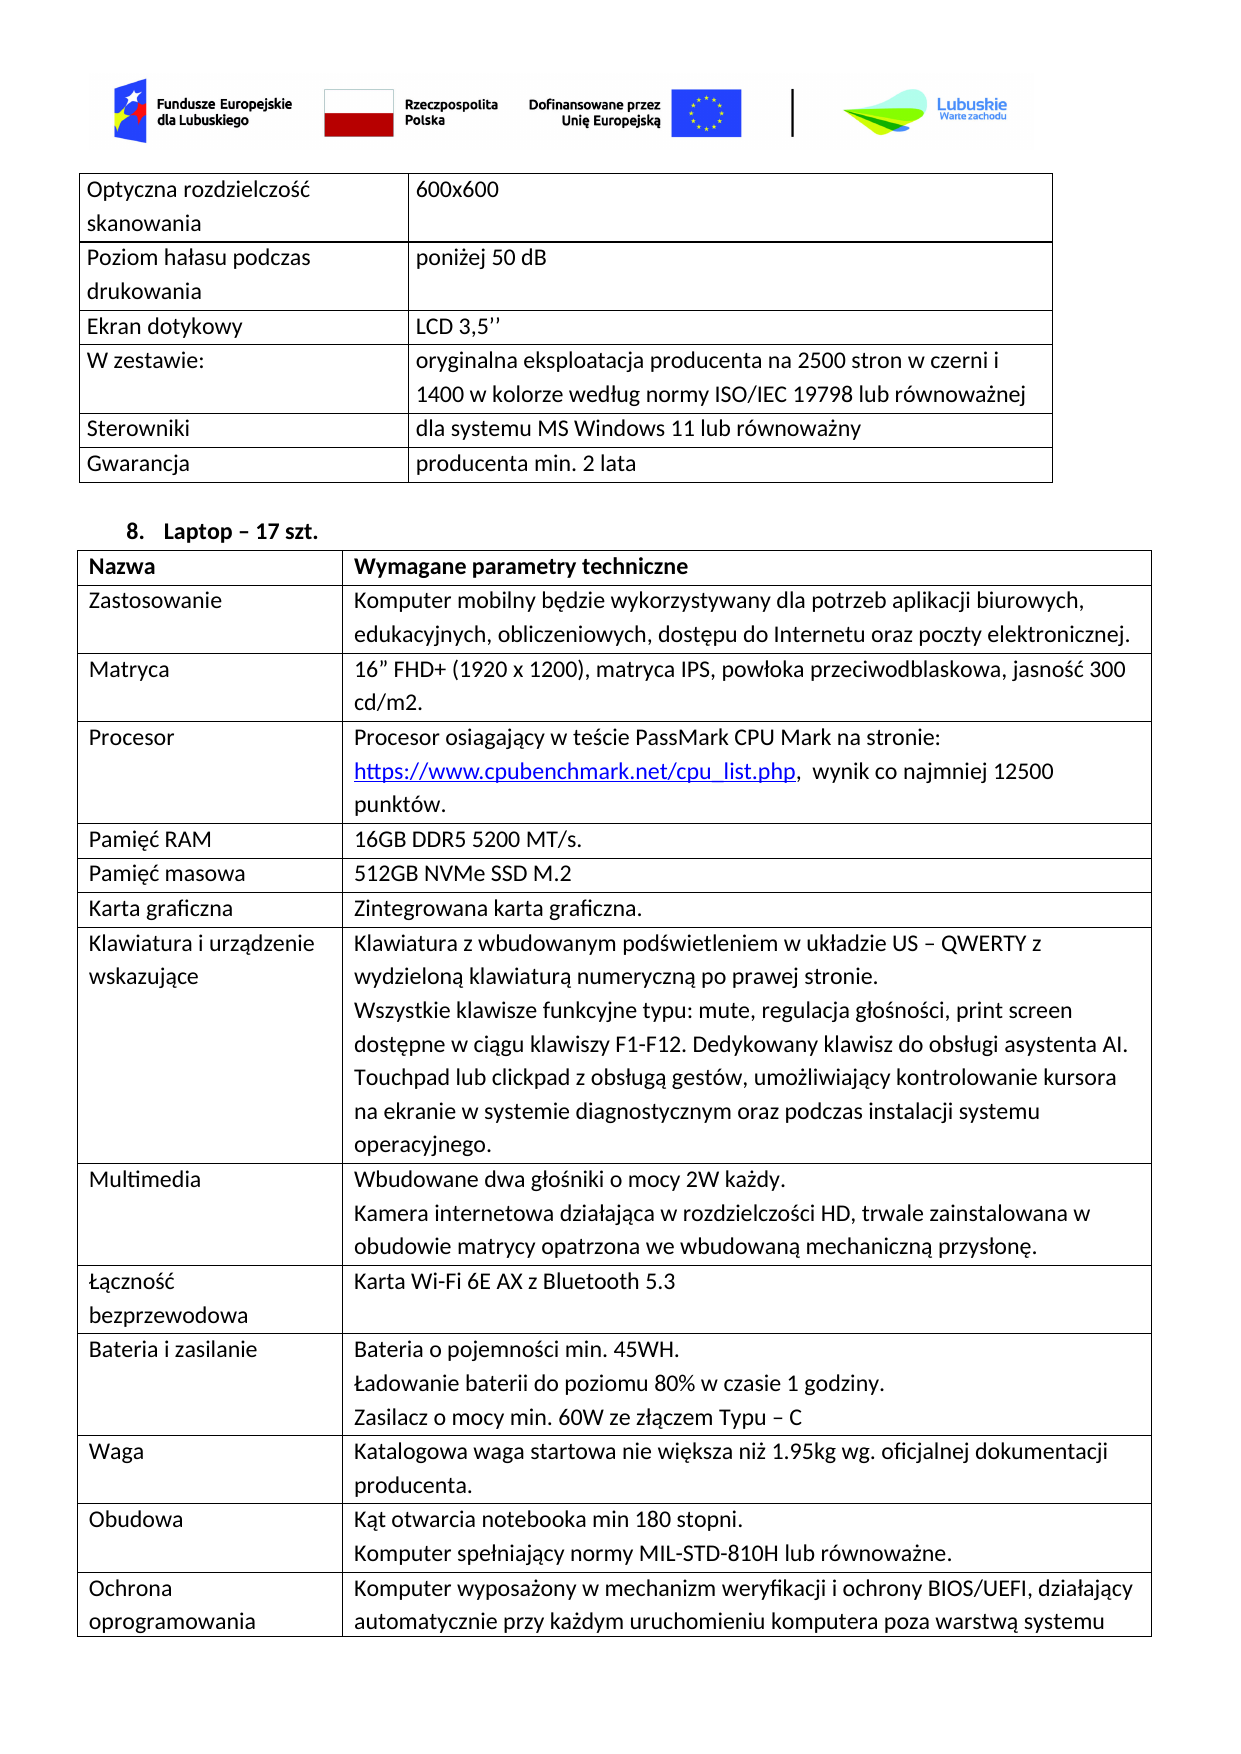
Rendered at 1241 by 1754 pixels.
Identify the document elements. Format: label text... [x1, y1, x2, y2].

table_cell Bateria i zasilanie [78, 1334, 342, 1435]
table_cell 16” FHD+ (1920 x 1200), matryca IPS, powłoka przeciwodblaskowa, jasność 300 cd/m2. [343, 654, 1151, 721]
table_cell Pamięć RAM [78, 824, 342, 857]
table_cell poniżej 50 dB [409, 243, 1052, 310]
table_cell Kąt otwarcia notebooka min 180 stopni. Komputer spełniający normy MIL-STD-810H lub równoważne. [343, 1504, 1151, 1572]
table_cell producenta min. 2 lata [409, 448, 1052, 482]
table_cell Gwarancja [80, 448, 408, 482]
table_cell 16GB DDR5 5200 MT/s. [343, 824, 1151, 857]
table_cell Karta Wi-Fi 6E AX z Bluetooth 5.3 [343, 1266, 1151, 1333]
table_header Wymagane parametry techniczne [343, 551, 1151, 584]
table_cell Klawiatura i urządzenie wskazujące [78, 928, 342, 1163]
table_cell Katalogowa waga startowa nie większa niż 1.95kg wg. oficjalnej dokumentacji producenta. [343, 1436, 1151, 1503]
table_cell Poziom hałasu podczas drukowania [80, 243, 408, 310]
table_cell Optyczna rozdzielczość skanowania [80, 174, 408, 241]
table_cell Łączność bezprzewodowa [78, 1266, 342, 1333]
table_cell Procesor osiagający w teście PassMark CPU Mark na stronie: https://www.cpubenchmark.net/cpu_list.php, wynik co najmniej 12500 punktów. [343, 722, 1151, 823]
table_cell Multimedia [78, 1164, 342, 1265]
picture [88, 73, 1034, 150]
table_cell dla systemu MS Windows 11 lub równoważny [409, 414, 1052, 447]
table_cell Zintegrowana karta graficzna. [343, 893, 1151, 927]
table_cell Ekran dotykowy [80, 311, 408, 344]
table_cell Obudowa [78, 1504, 342, 1572]
table_cell Matryca [78, 654, 342, 721]
table_cell Zastosowanie [78, 586, 342, 653]
table_cell Bateria o pojemności min. 45WH. Ładowanie baterii do poziomu 80% w czasie 1 godziny. Zasilacz o mocy min. 60W ze złączem Typu – C [343, 1334, 1151, 1435]
list Laptop – 17 szt. [126, 516, 1092, 546]
table_cell Wbudowane dwa głośniki o mocy 2W każdy. Kamera internetowa działająca w rozdzielczości HD, trwale zainstalowana w obudowie matrycy opatrzona we wbudowaną mechaniczną przysłonę. [343, 1164, 1151, 1265]
table_cell Waga [78, 1436, 342, 1503]
table_cell W zestawie: [80, 345, 408, 412]
table_cell LCD 3,5’’ [409, 311, 1052, 344]
table_cell oryginalna eksploatacja producenta na 2500 stron w czerni i 1400 w kolorze według normy ISO/IEC 19798 lub równoważnej [409, 345, 1052, 412]
table_cell 600x600 [409, 174, 1052, 241]
table_cell Pamięć masowa [78, 859, 342, 892]
table_cell Ochrona oprogramowania układowego [78, 1573, 342, 1636]
table_cell Procesor [78, 722, 342, 823]
table_cell Karta graficzna [78, 893, 342, 927]
table_cell Klawiatura z wbudowanym podświetleniem w układzie US – QWERTY z wydzieloną klawiaturą numeryczną po prawej stronie. Wszystkie klawisze funkcyjne typu: mute, regulacja głośności, print screen dostępne w ciągu klawiszy F1-F12. Dedykowany klawisz do obsługi asystenta AI. Touchpad lub clickpad z obsługą gestów, umożliwiający kontrolowanie kursora na ekranie w systemie diagnostycznym oraz podczas instalacji systemu operacyjnego. [343, 928, 1151, 1163]
table_cell Komputer mobilny będzie wykorzystywany dla potrzeb aplikacji biurowych, edukacyjnych, obliczeniowych, dostępu do Internetu oraz poczty elektronicznej. [343, 586, 1151, 653]
table_cell 512GB NVMe SSD M.2 [343, 859, 1151, 892]
table_header Nazwa [78, 551, 342, 584]
table_cell Sterowniki [80, 414, 408, 447]
